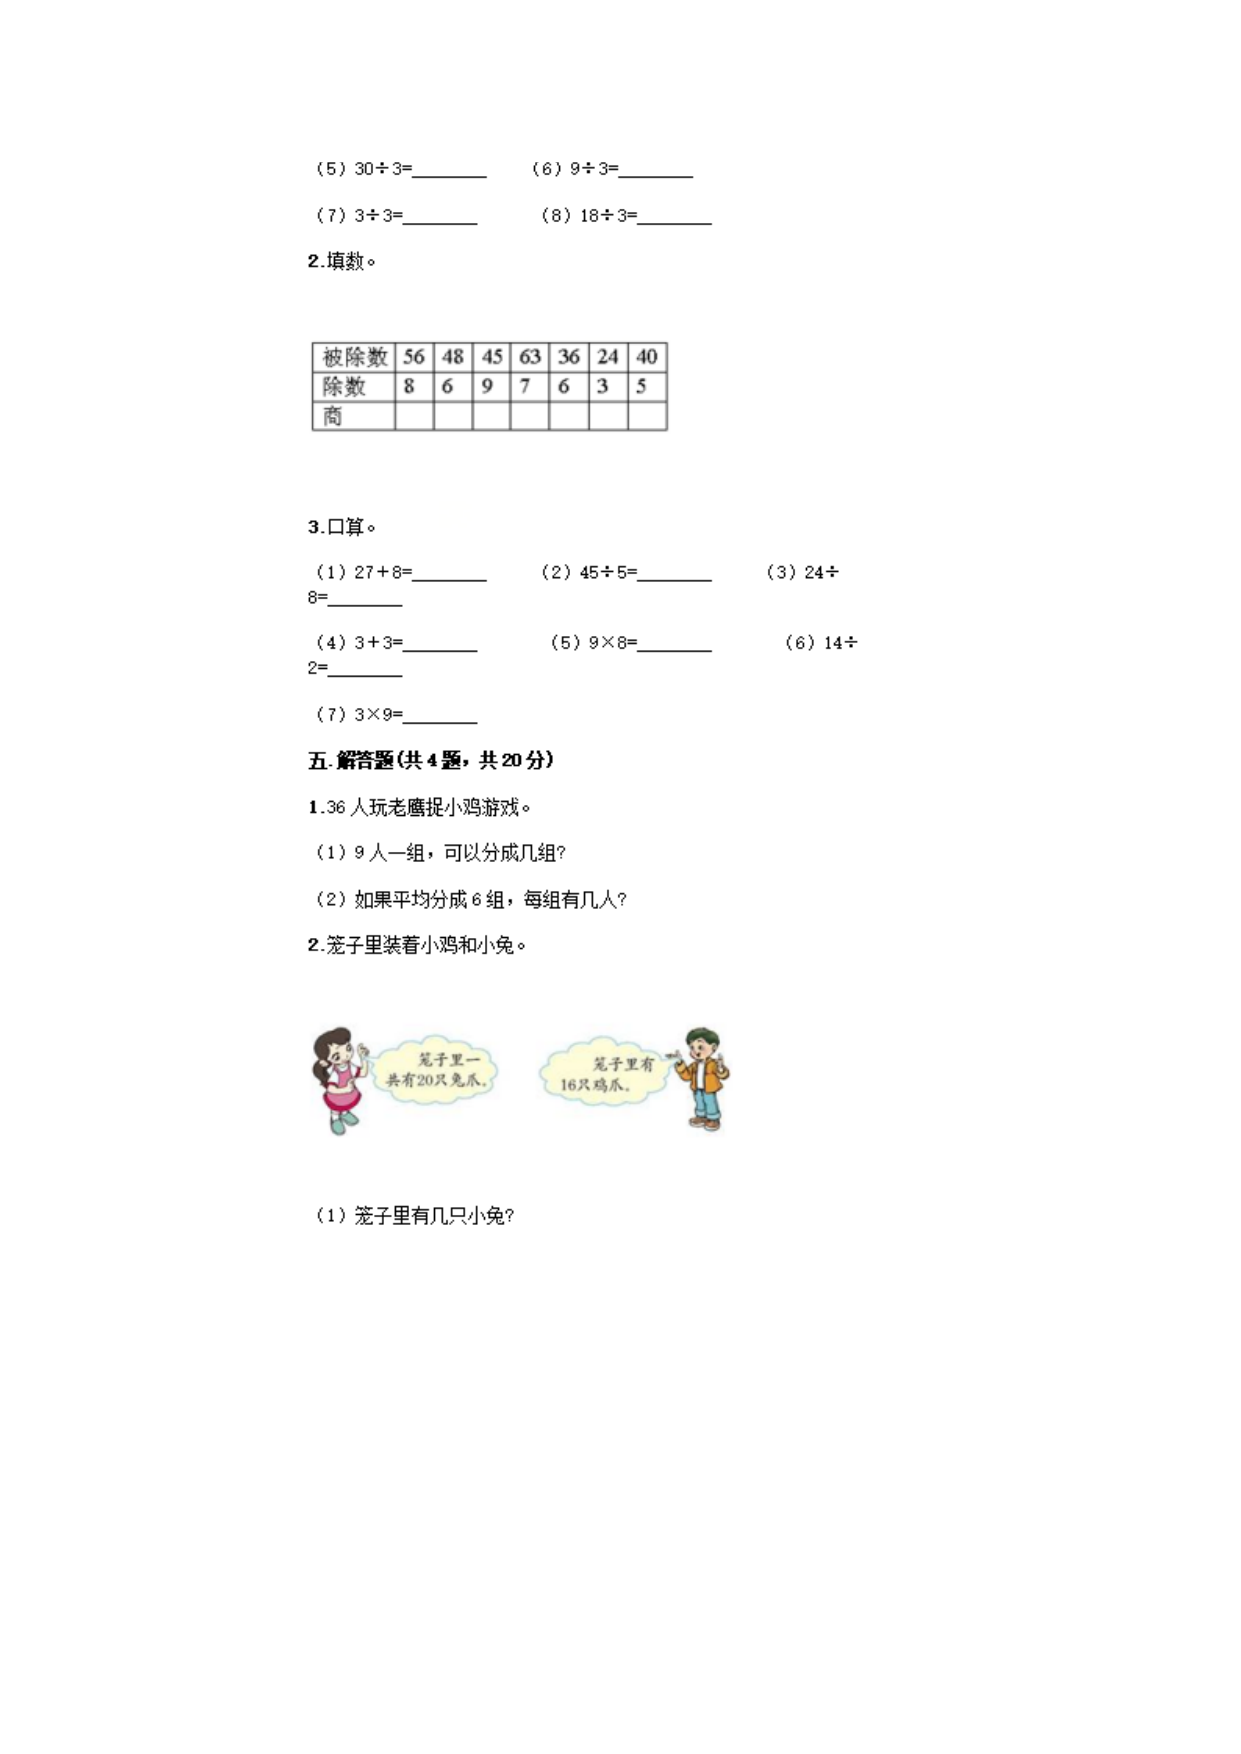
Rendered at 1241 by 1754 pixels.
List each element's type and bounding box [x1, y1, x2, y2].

picture [273, 162, 967, 1239]
